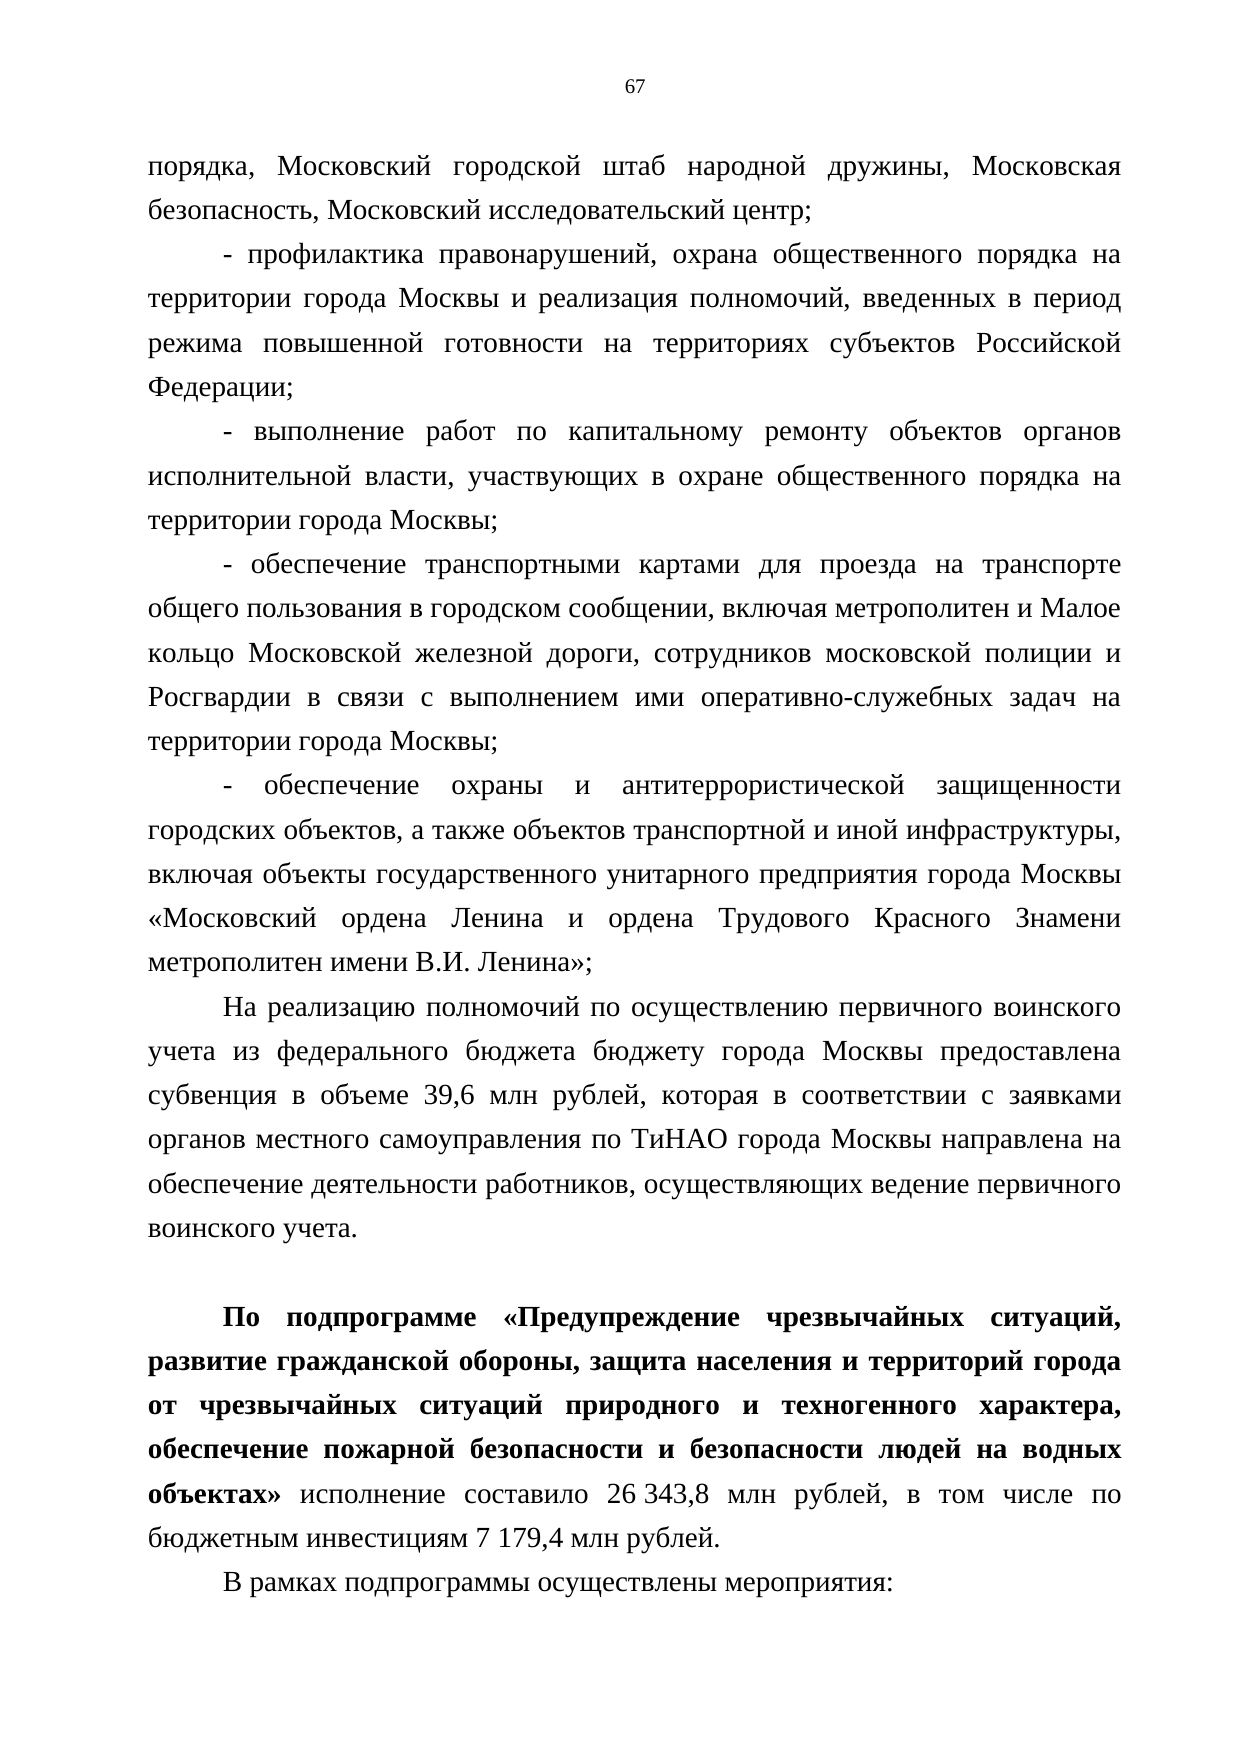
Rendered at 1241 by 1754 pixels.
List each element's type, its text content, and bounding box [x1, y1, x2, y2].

text - обеспечение транспортными картами для проезда на транспорте общего пользования в городском сообщении, включая метрополитен и Малое кольцо Московской железной дороги, сотрудников московской полиции и Росгвардии в связи с выполнением ими оперативно-служебных задач на территории города Москвы; [148, 546, 1122, 757]
text На реализацию полномочий по осуществлению первичного воинского учета из федерального бюджета бюджету города Москвы предоставлена субвенция в объеме 39,6 млн рублей, которая в соответствии с заявками органов местного самоуправления по ТиНАО города Москвы направлена на обеспечение деятельности работников, осуществляющих ведение первичного воинского учета. [148, 989, 1122, 1244]
text - обеспечение охраны и антитеррористической защищенности городских объектов, а также объектов транспортной и иной инфраструктуры, включая объекты государственного унитарного предприятия города Москвы «Московский ордена Ленина и ордена Трудового Красного Знамени метрополитен имени В.И. Ленина»; [148, 767, 1122, 978]
text - выполнение работ по капитальному ремонту объектов органов исполнительной власти, участвующих в охране общественного порядка на территории города Москвы; [148, 413, 1122, 535]
text В рамках подпрограммы осуществлены мероприятия: [148, 1564, 1122, 1598]
text По подпрограмме «Предупреждение чрезвычайных ситуаций, развитие гражданской обороны, защита населения и территорий города от чрезвычайных ситуаций природного и техногенного характера, обеспечение пожарной безопасности и безопасности людей на водных объектах» исполнение составило 26 343,8 млн рублей, в том числе по бюджетным инвестициям 7 179,4 млн рублей. [148, 1299, 1122, 1554]
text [148, 148, 1122, 226]
text - профилактика правонарушений, охрана общественного порядка на территории города Москвы и реализация полномочий, введенных в период режима повышенной готовности на территориях субъектов Российской Федерации; [148, 236, 1122, 403]
